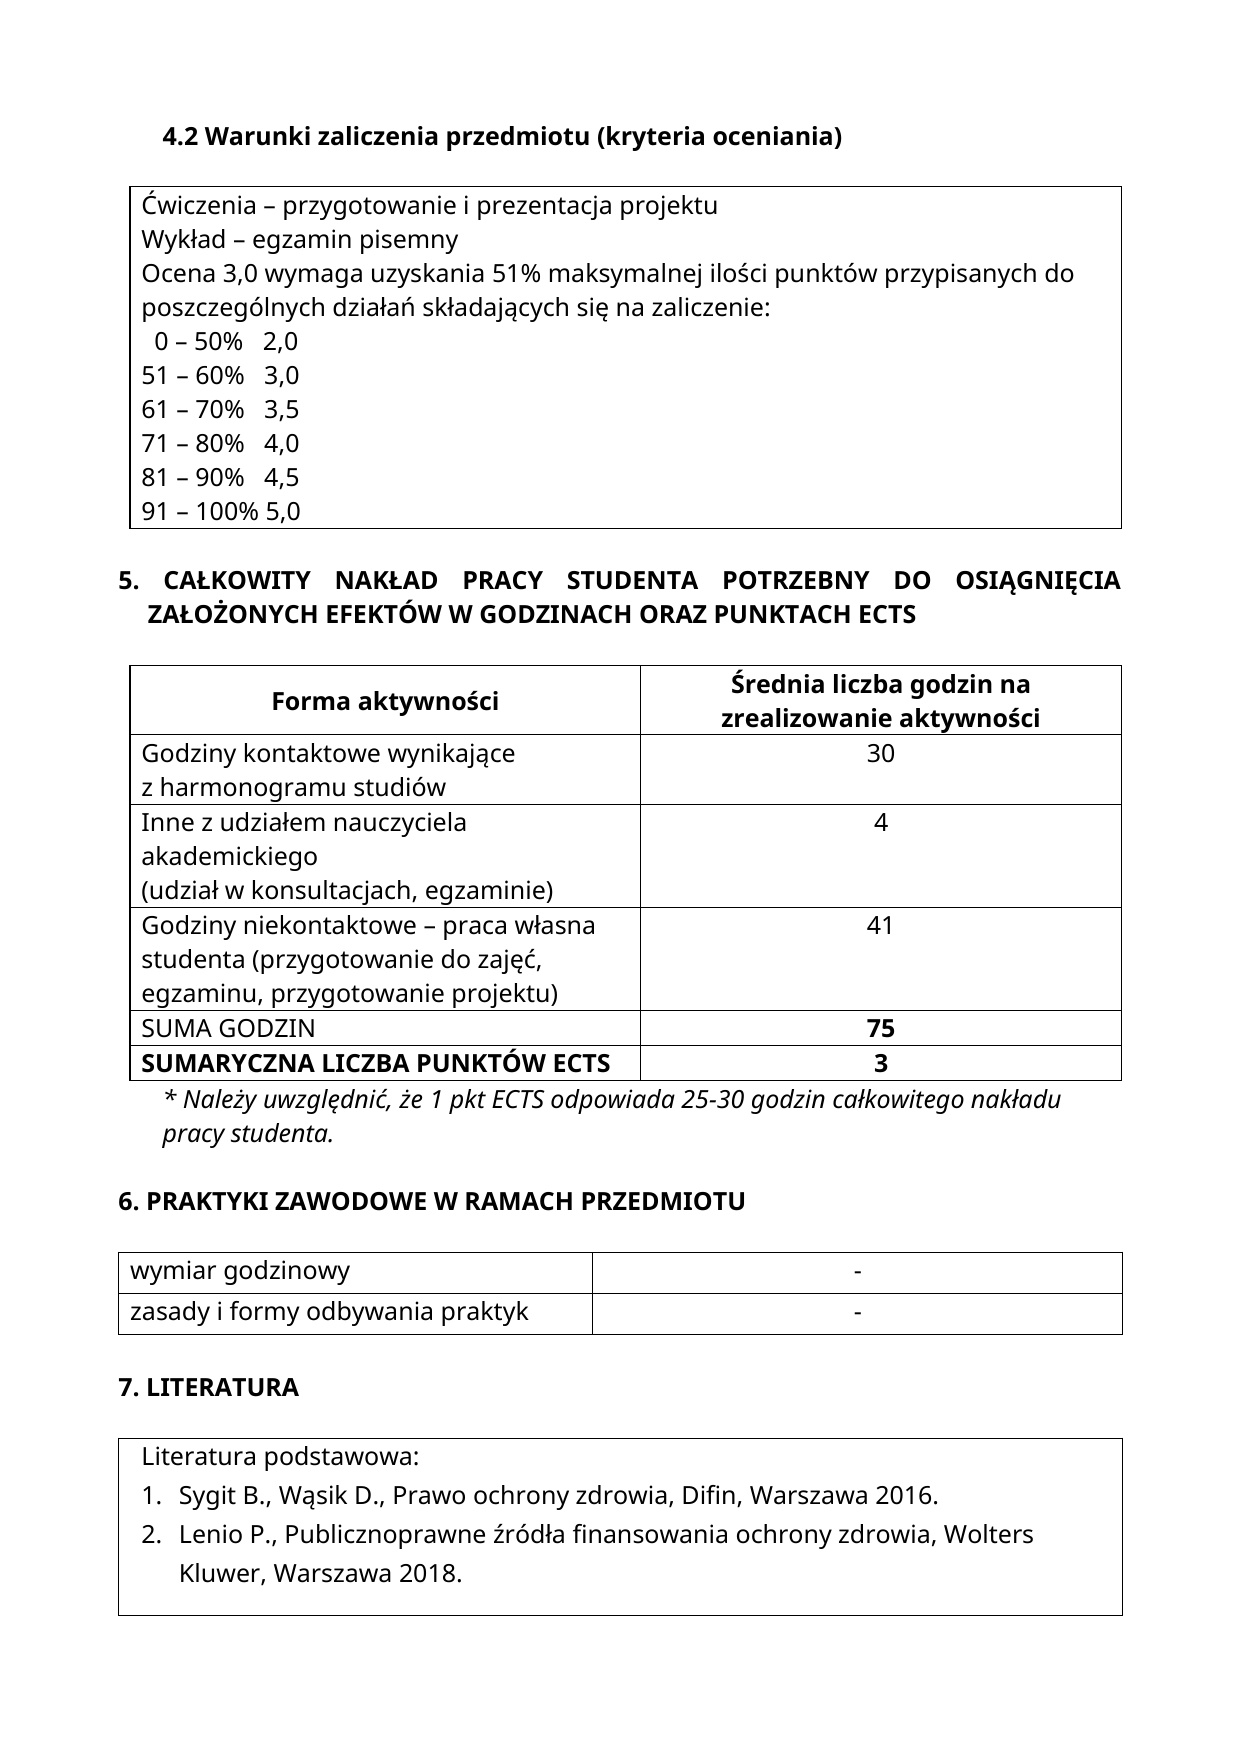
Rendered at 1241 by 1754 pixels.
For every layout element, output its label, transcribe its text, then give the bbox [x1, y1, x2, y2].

text * Należy uwzględnić, że 1 pkt ECTS odpowiada 25-30 godzin całkowitego nakładu pracy studenta. [162, 1081, 1122, 1149]
table_header wymiar godzinowy [119, 1253, 592, 1293]
table_cell SUMARYCZNA LICZBA PUNKTÓW ECTS [131, 1046, 640, 1080]
table_cell zasady i formy odbywania praktyk [119, 1294, 592, 1334]
table_cell - [593, 1294, 1122, 1334]
table_cell Inne z udziałem nauczyciela akademickiego (udział w konsultacjach, egzaminie) [131, 805, 640, 907]
table_header Ćwiczenia – przygotowanie i prezentacja projektu Wykład – egzamin pisemny Ocena 3,0 wymaga uzyskania 51% maksymalnej ilości punktów przypisanych do poszczególnych działań składających się na zaliczenie: 0 – 50% 2,0 51 – 60% 3,0 61 – 70% 3,5 71 – 80% 4,0 81 – 90% 4,5 91 – 100% 5,0 [131, 187, 1121, 528]
table_cell 4 [641, 805, 1121, 907]
text 4.2 Warunki zaliczenia przedmiotu (kryteria oceniania) [162, 118, 1122, 152]
table_cell SUMA GODZIN [131, 1011, 640, 1045]
text 5. CAŁKOWITY NAKŁAD PRACY STUDENTA POTRZEBNY DO OSIĄGNIĘCIA ZAŁOŻONYCH EFEKTÓW W GODZINACH ORAZ PUNKTACH ECTS [118, 563, 1122, 631]
text 6. PRAKTYKI ZAWODOWE W RAMACH PRZEDMIOTU [118, 1183, 1122, 1217]
table_header Forma aktywności [131, 666, 640, 734]
table_header [119, 1439, 1122, 1615]
table_cell Godziny kontaktowe wynikające z harmonogramu studiów [131, 735, 640, 803]
table_cell 75 [641, 1011, 1121, 1045]
table_header - [593, 1253, 1122, 1293]
table_header Średnia liczba godzin na zrealizowanie aktywności [641, 666, 1121, 734]
table_cell 30 [641, 735, 1121, 803]
table_cell Godziny niekontaktowe – praca własna studenta (przygotowanie do zajęć, egzaminu, przygotowanie projektu) [131, 908, 640, 1010]
table_cell 3 [641, 1046, 1121, 1080]
text 7. LITERATURA [118, 1369, 1122, 1403]
table_cell 41 [641, 908, 1121, 1010]
